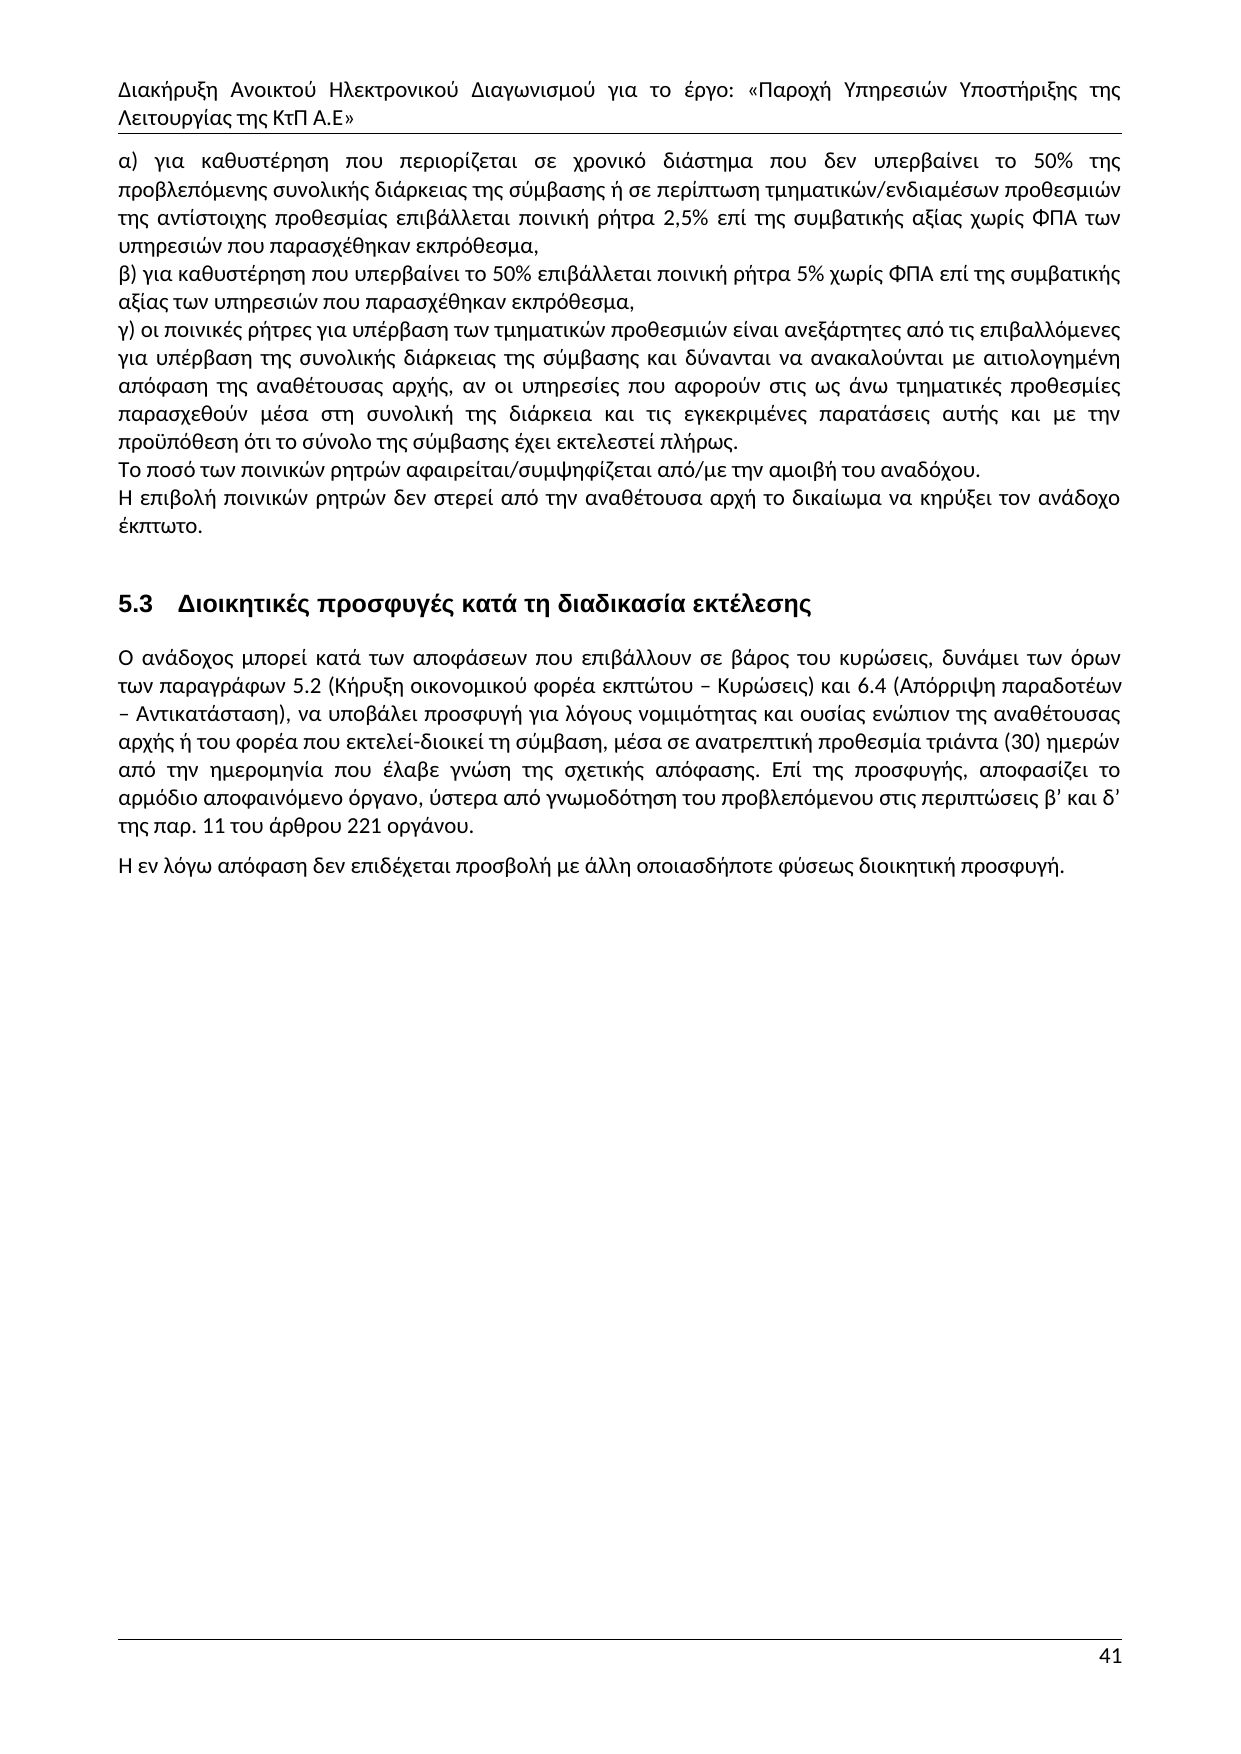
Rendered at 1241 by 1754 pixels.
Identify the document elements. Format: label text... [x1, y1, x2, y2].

text α) για καθυστέρηση που περιορίζεται σε χρονικό διάστημα που δεν υπερβαίνει το 50% της προβλεπόμενης συνολικής διάρκειας της σύμβασης ή σε περίπτωση τμηματικών/ενδιαμέσων προθεσμιών της αντίστοιχης προθεσμίας επιβάλλεται ποινική ρήτρα 2,5% επί της συμβατικής αξίας χωρίς ΦΠΑ των υπηρεσιών που παρασχέθηκαν εκπρόθεσμα, [118, 147, 1122, 259]
text Το ποσό των ποινικών ρητρών αφαιρείται/συμψηφίζεται από/με την αμοιβή του αναδόχου. [118, 455, 1122, 483]
text Η επιβολή ποινικών ρητρών δεν στερεί από την αναθέτουσα αρχή το δικαίωμα να κηρύξει τον ανάδοχο έκπτωτο. [118, 483, 1122, 539]
subtitle Διοικητικές προσφυγές κατά τη διαδικασία εκτέλεσης [118, 589, 1122, 618]
text γ) οι ποινικές ρήτρες για υπέρβαση των τμηματικών προθεσμιών είναι ανεξάρτητες από τις επιβαλλόμενες για υπέρβαση της συνολικής διάρκειας της σύμβασης και δύνανται να ανακαλούνται με αιτιολογημένη απόφαση της αναθέτουσας αρχής, αν οι υπηρεσίες που αφορούν στις ως άνω τμηματικές προθεσμίες παρασχεθούν μέσα στη συνολική της διάρκεια και τις εγκεκριμένες παρατάσεις αυτής και με την προϋπόθεση ότι το σύνολο της σύμβασης έχει εκτελεστεί πλήρως. [118, 315, 1122, 455]
text Ο ανάδοχος μπορεί κατά των αποφάσεων που επιβάλλουν σε βάρος του κυρώσεις, δυνάμει των όρων των παραγράφων 5.2 (Κήρυξη οικονομικού φορέα εκπτώτου – Κυρώσεις) και 6.4 (Απόρριψη παραδοτέων – Αντικατάσταση), να υποβάλει προσφυγή για λόγους νομιμότητας και ουσίας ενώπιον της αναθέτουσας αρχής ή του φορέα που εκτελεί-διοικεί τη σύμβαση, μέσα σε ανατρεπτική προθεσμία τριάντα (30) ημερών από την ημερομηνία που έλαβε γνώση της σχετικής απόφασης. Επί της προσφυγής, αποφασίζει το αρμόδιο αποφαινόμενο όργανο, ύστερα από γνωμοδότηση του προβλεπόμενου στις περιπτώσεις β’ και δ’ της παρ. 11 του άρθρου 221 οργάνου. [118, 643, 1122, 839]
text β) για καθυστέρηση που υπερβαίνει το 50% επιβάλλεται ποινική ρήτρα 5% χωρίς ΦΠΑ επί της συμβατικής αξίας των υπηρεσιών που παρασχέθηκαν εκπρόθεσμα, [118, 259, 1122, 315]
text Η εν λόγω απόφαση δεν επιδέχεται προσβολή με άλλη οποιασδήποτε φύσεως διοικητική προσφυγή. [118, 851, 1122, 879]
